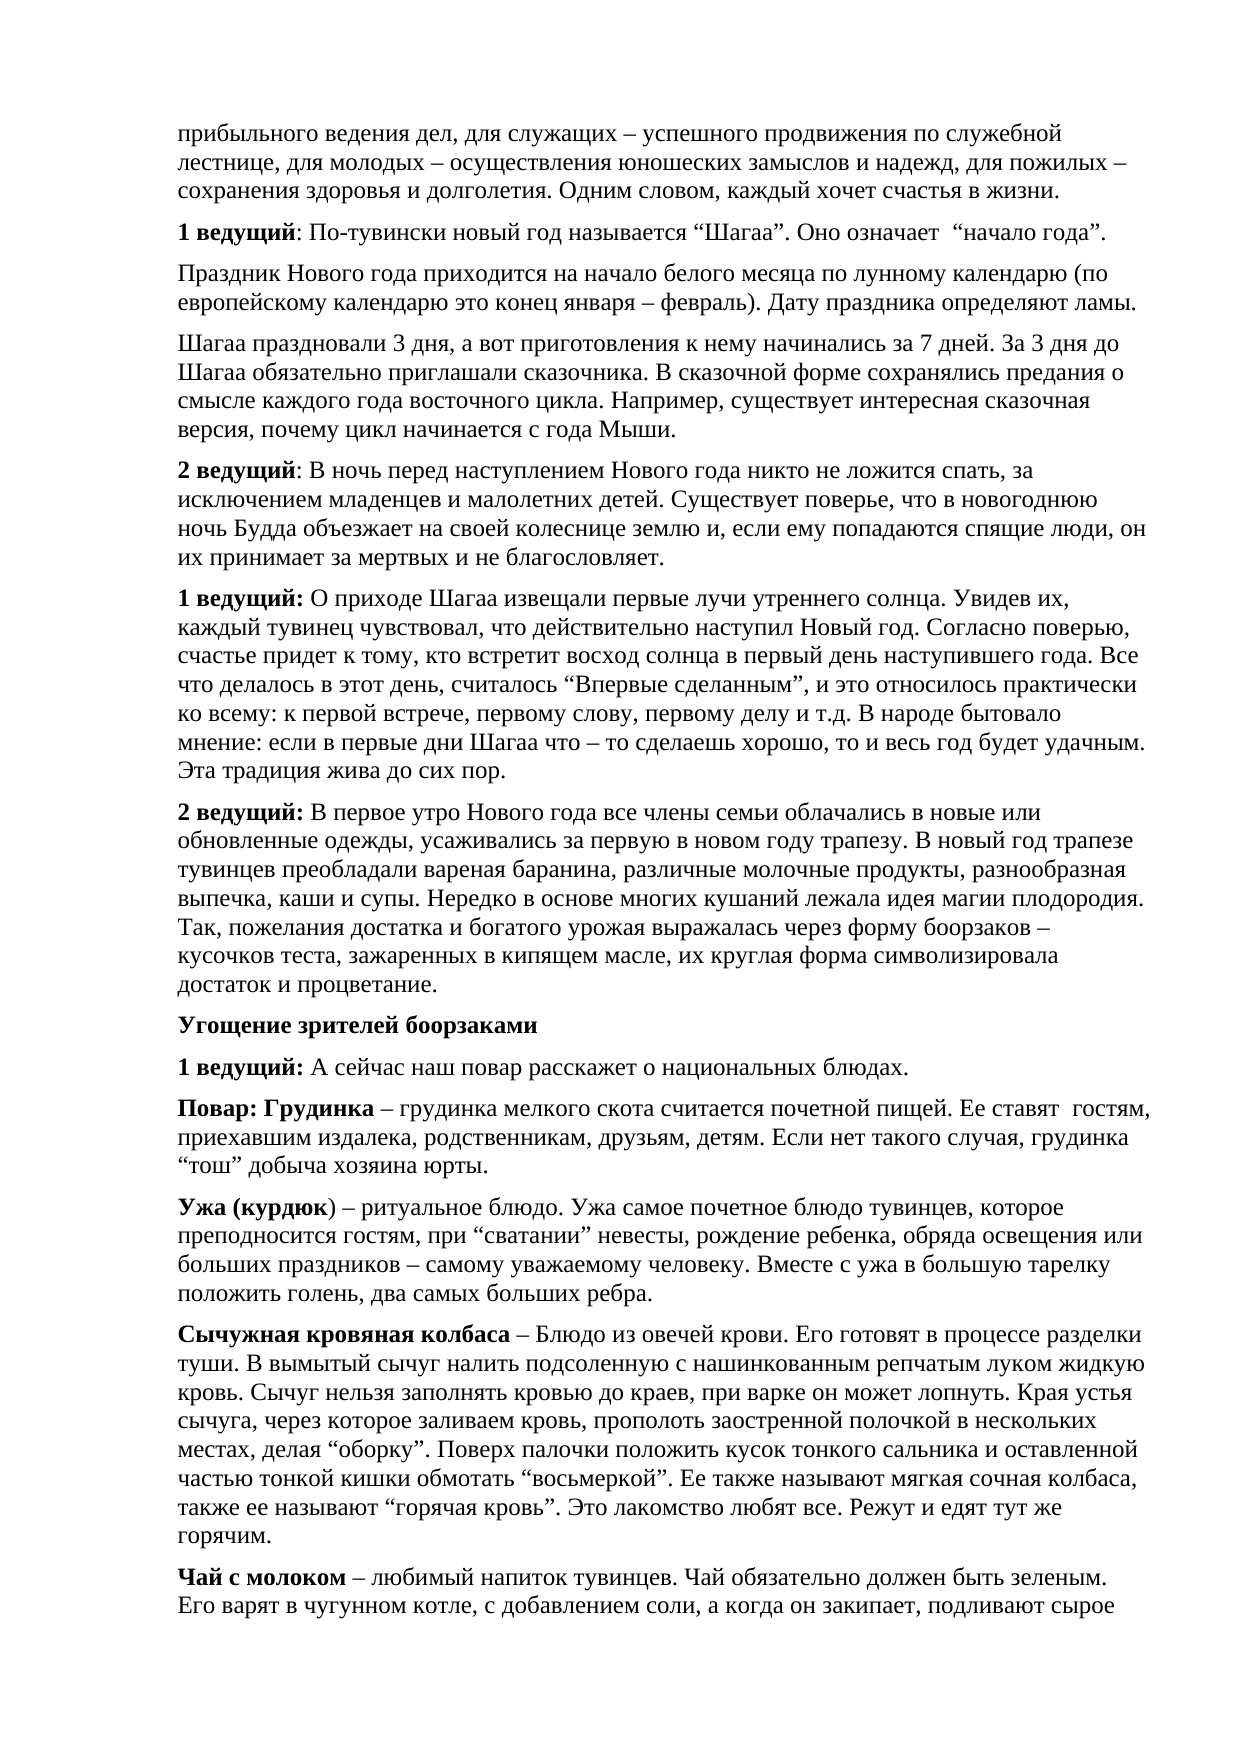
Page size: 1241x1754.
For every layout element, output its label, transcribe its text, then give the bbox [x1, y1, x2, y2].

text Шагаа праздновали 3 дня, а вот приготовления к нему начинались за 7 дней. За 3 дня до Шагаа обязательно приглашали сказочника. В сказочной форме сохранялись предания о смысле каждого года восточного цикла. Например, существует интересная сказочная версия, почему цикл начинается с года Мыши. [177, 328, 1152, 443]
text 1 ведущий: По-тувински новый год называется “Шагаа”. Оно означает “начало года”. [177, 217, 1152, 246]
text 2 ведущий: В первое утро Нового года все члены семьи облачались в новые или обновленные одежды, усаживались за первую в новом году трапезу. В новый год трапезе тувинцев преобладали вареная баранина, различные молочные продукты, разнообразная выпечка, каши и супы. Нередко в основе многих кушаний лежала идея магии плодородия. Так, пожелания достатка и богатого урожая выражалась через форму боорзаков – кусочков теста, зажаренных в кипящем масле, их круглая форма символизировала достаток и процветание. [177, 797, 1152, 998]
text Праздник Нового года приходится на начало белого месяца по лунному календарю (по европейскому календарю это конец января – февраль). Дату праздника определяют ламы. [177, 258, 1152, 316]
text Угощение зрителей боорзаками [177, 1011, 1152, 1039]
text Сычужная кровяная колбаса – Блюдо из овечей крови. Его готовят в процессе разделки туши. В вымытый сычуг налить подсоленную с нашинкованным репчатым луком жидкую кровь. Сычуг нельзя заполнять кровью до краев, при варке он может лопнуть. Края устья сычуга, через которое заливаем кровь, прополоть заостренной полочкой в нескольких местах, делая “оборку”. Поверх палочки положить кусок тонкого сальника и оставленной частью тонкой кишки обмотать “восьмеркой”. Ее также называют мягкая сочная колбаса, также ее называют “горячая кровь”. Это лакомство любят все. Режут и едят тут же горячим. [177, 1319, 1152, 1549]
text 2 ведущий: В ночь перед наступлением Нового года никто не ложится спать, за исключением младенцев и малолетних детей. Существует поверье, что в новогоднюю ночь Будда объезжает на своей колеснице землю и, если ему попадаются спящие люди, он их принимает за мертвых и не благословляет. [177, 456, 1152, 571]
text Повар: Грудинка – грудинка мелкого скота считается почетной пищей. Ее ставят гостям, приехавшим издалека, родственникам, друзьям, детям. Если нет такого случая, грудинка “тош” добыча хозяина юрты. [177, 1093, 1152, 1179]
text 1 ведущий: О приходе Шагаа извещали первые лучи утреннего солнца. Увидев их, каждый тувинец чувствовал, что действительно наступил Новый год. Согласно поверью, счастье придет к тому, кто встретит восход солнца в первый день наступившего года. Все что делалось в этот день, считалось “Впервые сделанным”, и это относилось практически ко всему: к первой встрече, первому слову, первому делу и т.д. В народе бытовало мнение: если в первые дни Шагаа что – то сделаешь хорошо, то и весь год будет удачным. Эта традиция жива до сих пор. [177, 583, 1152, 784]
text Ужа (курдюк) – ритуальное блюдо. Ужа самое почетное блюдо тувинцев, которое преподносится гостям, при “сватании” невесты, рождение ребенка, обряда освещения или больших праздников – самому уважаемому человеку. Вместе с ужа в большую тарелку положить голень, два самых больших ребра. [177, 1192, 1152, 1307]
text 1 ведущий: А сейчас наш повар расскажет о национальных блюдах. [177, 1052, 1152, 1081]
text прибыльного ведения дел, для служащих – успешного продвижения по служебной лестнице, для молодых – осуществления юношеских замыслов и надежд, для пожилых – сохранения здоровья и долголетия. Одним словом, каждый хочет счастья в жизни. [177, 118, 1152, 204]
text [177, 1562, 1152, 1619]
